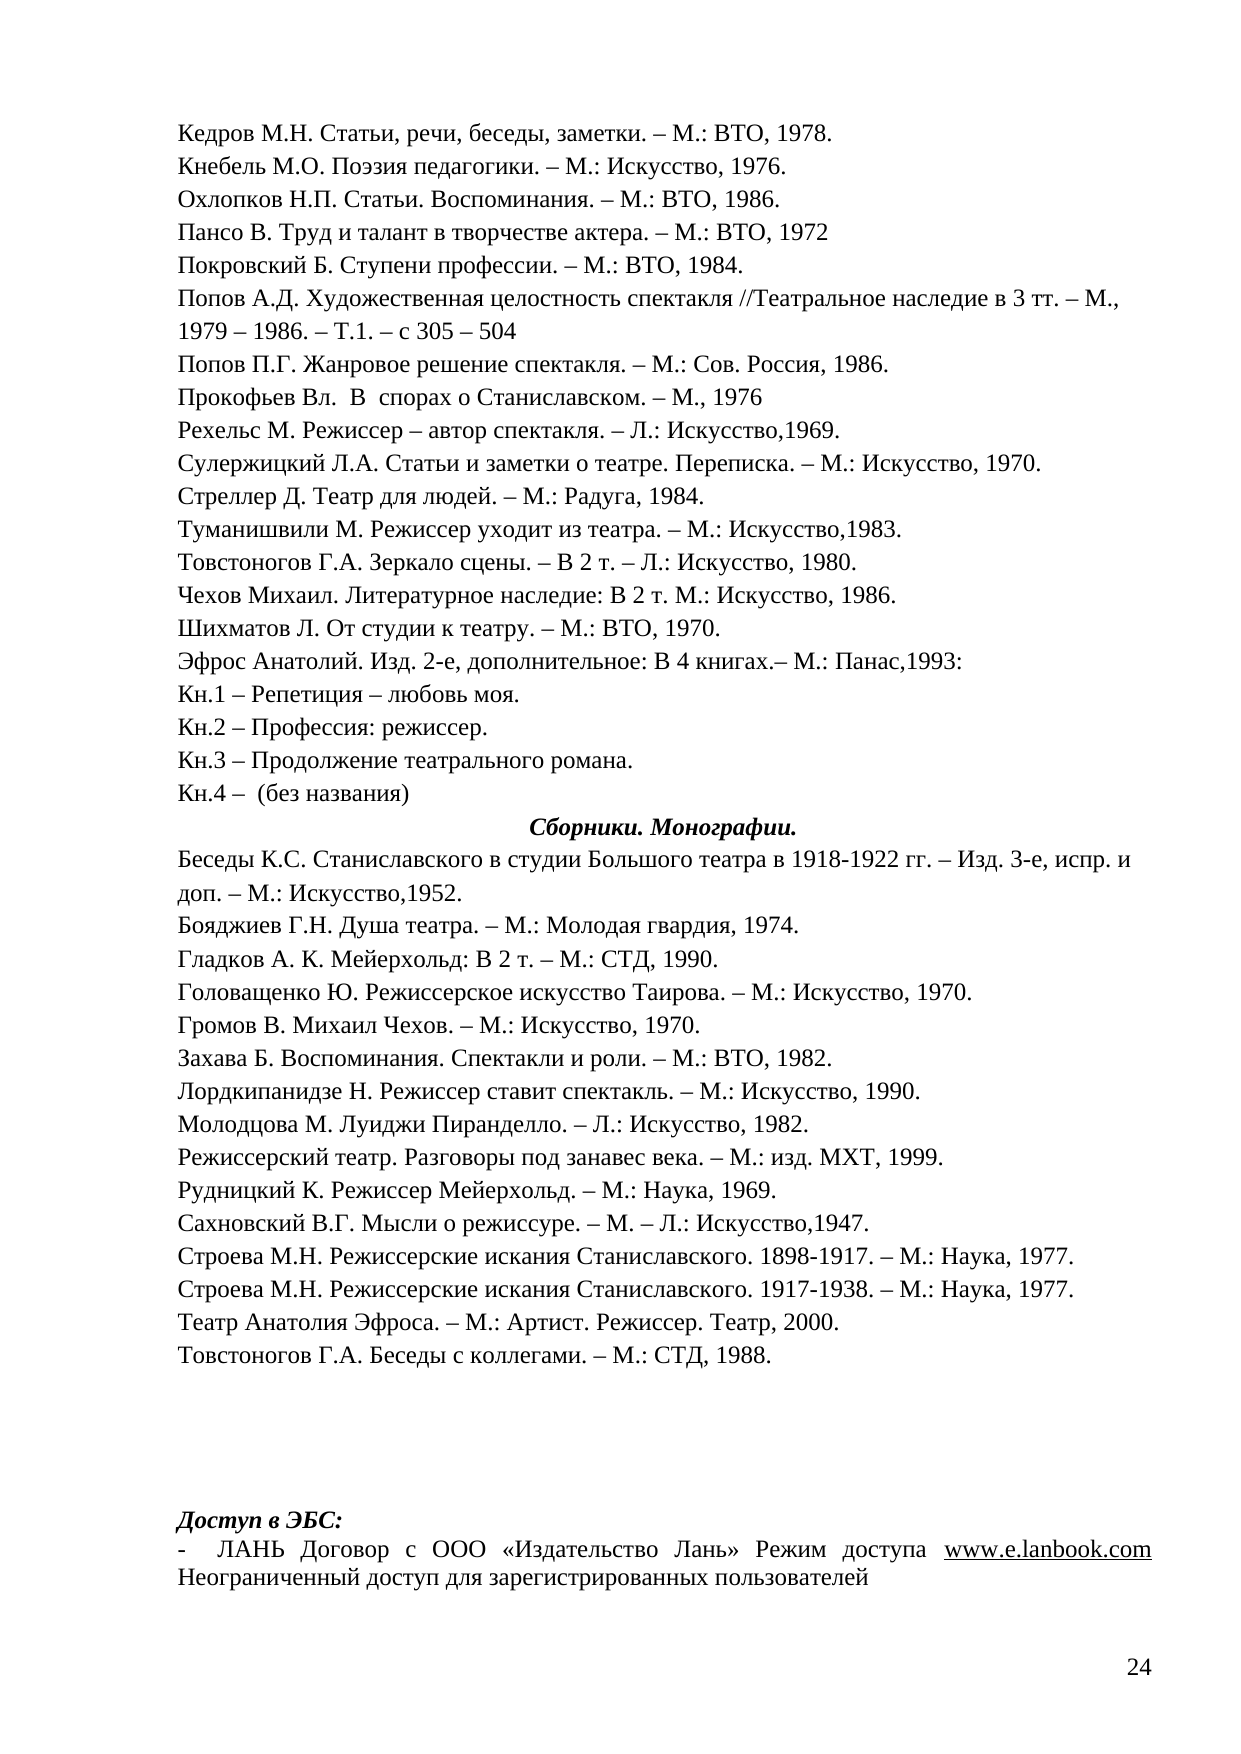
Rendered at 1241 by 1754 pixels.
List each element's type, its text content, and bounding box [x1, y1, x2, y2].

text Пансо В. Труд и талант в творчестве актера. – М.: ВТО, 1972 [177, 217, 1152, 246]
text Доступ в ЭБС: [177, 1505, 1152, 1534]
text Кн.2 – Профессия: режиссер. [177, 712, 1152, 741]
text Товстоногов Г.А. Зеркало сцены. – В 2 т. – Л.: Искусство, 1980. [177, 547, 1152, 576]
text Кн.3 – Продолжение театрального романа. [177, 746, 1152, 774]
text Кнебель М.О. Поэзия педагогики. – М.: Искусство, 1976. [177, 151, 1152, 180]
text Туманишвили М. Режиссер уходит из театра. – М.: Искусство,1983. [177, 514, 1152, 543]
text Захава Б. Воспоминания. Спектакли и роли. – М.: ВТО, 1982. [177, 1043, 1152, 1071]
text Сахновский В.Г. Мысли о режиссуре. – М. – Л.: Искусство,1947. [177, 1208, 1152, 1237]
text Громов В. Михаил Чехов. – М.: Искусство, 1970. [177, 1010, 1152, 1038]
text Режиссерский театр. Разговоры под занавес века. – М.: изд. МХТ, 1999. [177, 1142, 1152, 1171]
text Рудницкий К. Режиссер Мейерхольд. – М.: Наука, 1969. [177, 1175, 1152, 1203]
text Сборники. Монографии. [177, 812, 1152, 840]
text Бояджиев Г.Н. Душа театра. – М.: Молодая гвардия, 1974. [177, 911, 1152, 939]
text Стреллер Д. Театр для людей. – М.: Радуга, 1984. [177, 481, 1152, 510]
text Кн.1 – Репетиция – любовь моя. [177, 679, 1152, 708]
text Строева М.Н. Режиссерские искания Станиславского. 1917-1938. – М.: Наука, 1977. [177, 1274, 1152, 1303]
text Сулержицкий Л.А. Статьи и заметки о театре. Переписка. – М.: Искусство, 1970. [177, 448, 1152, 477]
text Рехельс М. Режиссер – автор спектакля. – Л.: Искусство,1969. [177, 415, 1152, 444]
text Беседы К.С. Станиславского в студии Большого театра в 1918-1922 гг. – Изд. 3-е, испр. и доп. – М.: Искусство,1952. [177, 844, 1152, 906]
text Театр Анатолия Эфроса. – М.: Артист. Режиссер. Театр, 2000. [177, 1307, 1152, 1336]
text Шихматов Л. От студии к театру. – М.: ВТО, 1970. [177, 613, 1152, 642]
text Кедров М.Н. Статьи, речи, беседы, заметки. – М.: ВТО, 1978. [177, 118, 1152, 147]
text Кн.4 – (без названия) [177, 778, 1152, 807]
text Охлопков Н.П. Статьи. Воспоминания. – М.: ВТО, 1986. [177, 184, 1152, 213]
text Лордкипанидзе Н. Режиссер ставит спектакль. – М.: Искусство, 1990. [177, 1076, 1152, 1104]
text Головащенко Ю. Режиссерское искусство Таирова. – М.: Искусство, 1970. [177, 977, 1152, 1005]
text Эфрос Анатолий. Изд. 2-е, дополнительное: В 4 книгах.– М.: Панас,1993: [177, 646, 1152, 675]
text Попов П.Г. Жанровое решение спектакля. – М.: Сов. Россия, 1986. [177, 349, 1152, 378]
text Чехов Михаил. Литературное наследие: В 2 т. М.: Искусство, 1986. [177, 580, 1152, 609]
text Товстоногов Г.А. Беседы с коллегами. – М.: СТД, 1988. [177, 1340, 1152, 1369]
text - ЛАНЬ Договор с ООО «Издательство Лань» Режим доступа www.e.lanbook.com Неограниченный доступ для зарегистрированных пользователей [177, 1534, 1152, 1591]
text Прокофьев Вл. В спорах о Станиславском. – М., 1976 [177, 382, 1152, 411]
text Покровский Б. Ступени профессии. – М.: ВТО, 1984. [177, 250, 1152, 279]
text Молодцова М. Луиджи Пиранделло. – Л.: Искусство, 1982. [177, 1109, 1152, 1137]
text Попов А.Д. Художественная целостность спектакля //Театральное наследие в 3 тт. – М., 1979 – 1986. – Т.1. – с 305 – 504 [177, 283, 1152, 345]
text Гладков А. К. Мейерхольд: В 2 т. – М.: СТД, 1990. [177, 944, 1152, 972]
text Строева М.Н. Режиссерские искания Станиславского. 1898-1917. – М.: Наука, 1977. [177, 1241, 1152, 1269]
